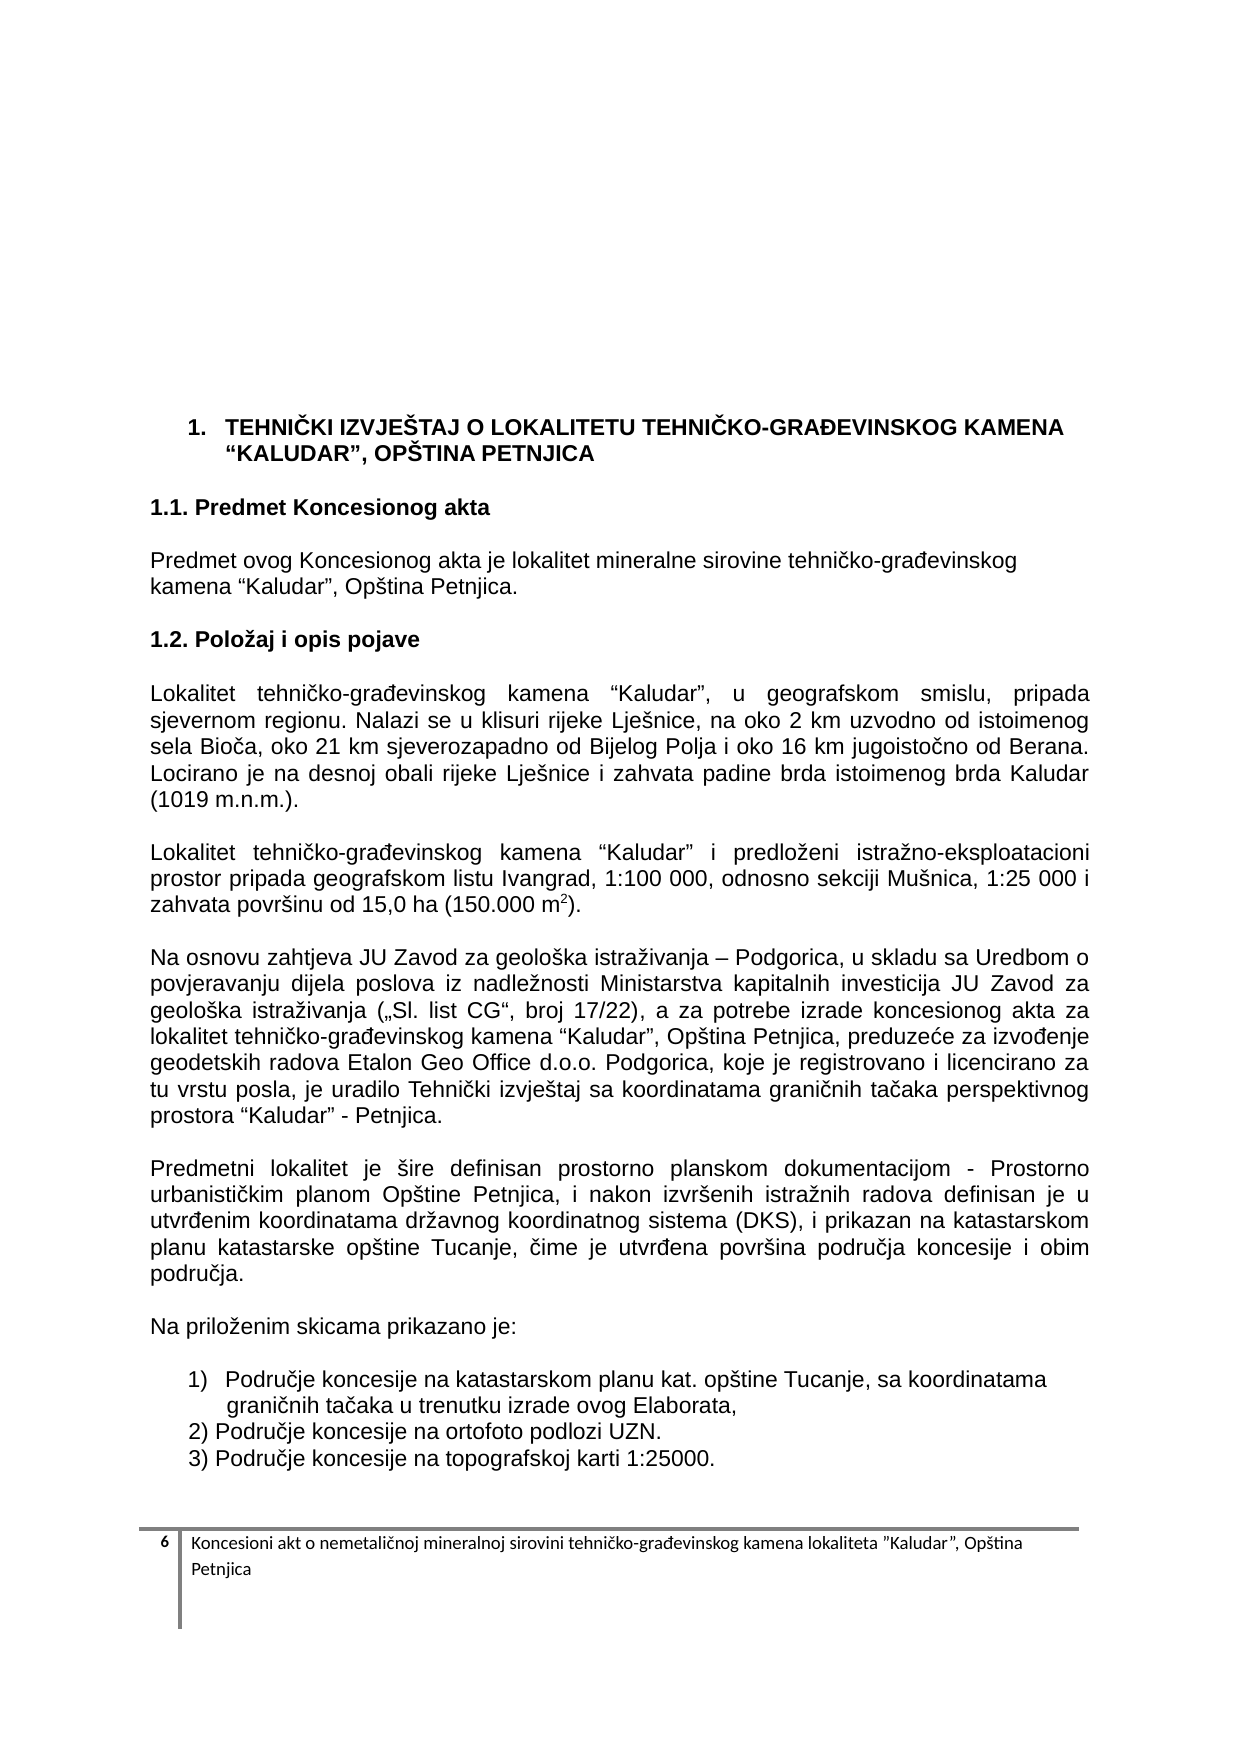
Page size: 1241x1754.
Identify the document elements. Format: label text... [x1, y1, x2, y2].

text Predmetni lokalitet je šire definisan prostorno planskom dokumentacijom - Prostorno urbanističkim planom Opštine Petnjica, i nakon izvršenih istražnih radova definisan je u utvrđenim koordinatama državnog koordinatnog sistema (DKS), i prikazan na katastarskom planu katastarske opštine Tucanje, čime je utvrđena površina područja koncesije i obim područja. [150, 1155, 1090, 1287]
text Na osnovu zahtjeva JU Zavod za geološka istraživanja – Podgorica, u skladu sa Uredbom o povjeravanju dijela poslova iz nadležnosti Ministarstva kapitalnih investicija JU Zavod za geološka istraživanja („Sl. list CG“, broj 17/22), a za potrebe izrade koncesionog akta za lokalitet tehničko-građevinskog kamena “Kaludar”, Opština Petnjica, preduzeće za izvođenje geodetskih radova Etalon Geo Office d.o.o. Podgorica, koje je registrovano i licencirano za tu vrstu posla, je uradilo Tehnički izvještaj sa koordinatama graničnih tačaka perspektivnog prostora “Kaludar” - Petnjica. [150, 944, 1090, 1128]
text Predmet ovog Koncesionog akta je lokalitet mineralne sirovine tehničko-građevinskog kamena “Kaludar”, Opština Petnjica. [150, 547, 1090, 600]
list Područje koncesije na katastarskom planu kat. opštine Tucanje, sa koordinatama [187, 1366, 1090, 1392]
text 2) Područje koncesije na ortofoto podlozi UZN. [150, 1418, 1090, 1445]
text Na priloženim skicama prikazano je: [150, 1313, 1090, 1339]
text Lokalitet tehničko-građevinskog kamena “Kaludar” i predloženi istražno-eksploatacioni prostor pripada geografskom listu Ivangrad, 1:100 000, odnosno sekciji Mušnica, 1:25 000 i zahvata površinu od 15,0 ha (150.000 m2). [150, 838, 1090, 918]
subtitle TEHNIČKI IZVJEŠTAJ O LOKALITETU TEHNIČKO-GRAĐEVINSKOG KAMENA [187, 413, 1090, 440]
subtitle 1.1. Predmet Koncesionog akta [150, 494, 1090, 521]
text 1.2. Položaj i opis pojave [150, 626, 1090, 652]
subtitle “KALUDAR”, OPŠTINA PETNJICA [225, 440, 1090, 466]
text Lokalitet tehničko-građevinskog kamena “Kaludar”, u geografskom smislu, pripada sjevernom regionu. Nalazi se u klisuri rijeke Lješnice, na oko 2 km uzvodno od istoimenog sela Bioča, oko 21 km sjeverozapadno od Bijelog Polja i oko 16 km jugoistočno od Berana. Locirano je na desnoj obali rijeke Lješnice i zahvata padine brda istoimenog brda Kaludar (1019 m.n.m.). [150, 680, 1090, 812]
text graničnih tačaka u trenutku izrade ovog Elaborata, [150, 1392, 1090, 1418]
text 3) Područje koncesije na topografskoj karti 1:25000. [150, 1445, 1090, 1471]
